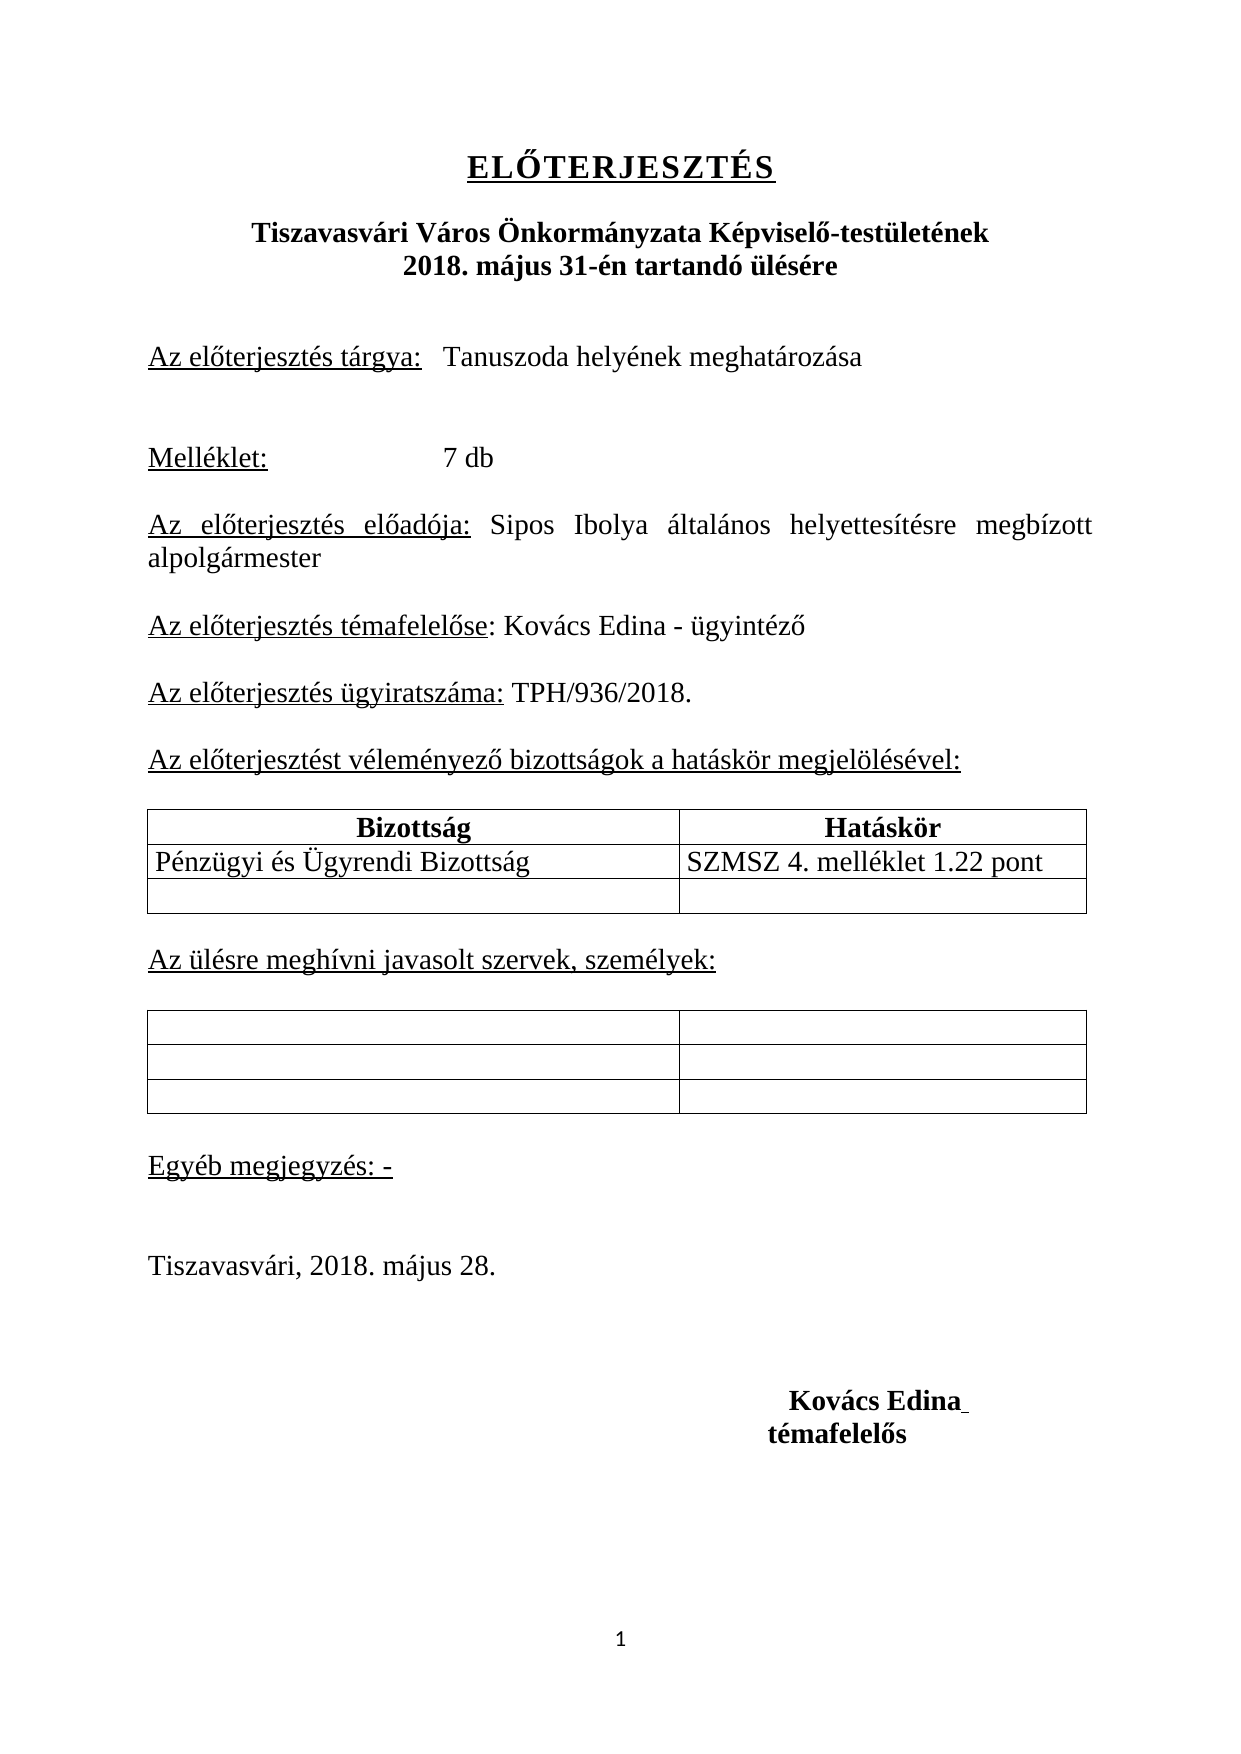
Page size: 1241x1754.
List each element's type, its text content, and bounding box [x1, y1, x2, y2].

text Az előterjesztés előadója: Sipos Ibolya általános helyettesítésre megbízott alpolgármester [148, 507, 1093, 574]
table_header Bizottság [148, 810, 679, 843]
table_cell [680, 1080, 1086, 1113]
text Melléklet: 7 db [148, 440, 1093, 473]
text ELŐTERJESZTÉS [148, 148, 1093, 186]
table_cell Pénzügyi és Ügyrendi Bizottság [148, 845, 679, 878]
text Az előterjesztés ügyiratszáma: TPH/936/2018. [148, 675, 1093, 708]
text Egyéb megjegyzés: - [148, 1148, 1093, 1181]
table_cell [148, 1045, 679, 1079]
text témafelelős [148, 1416, 1093, 1450]
text Az előterjesztést véleményező bizottságok a hatáskör megjelölésével: [148, 742, 1093, 775]
text Az ülésre meghívni javasolt szervek, személyek: [148, 942, 1093, 976]
table_header [148, 1011, 679, 1044]
text Kovács Edina [148, 1383, 1093, 1416]
table_cell [148, 879, 679, 913]
table_header [680, 1011, 1086, 1044]
table_cell [148, 1080, 679, 1113]
text Tiszavasvári, 2018. május 28. [148, 1248, 1093, 1282]
table_cell SZMSZ 4. melléklet 1.22 pont [680, 845, 1086, 878]
text Tiszavasvári Város Önkormányzata Képviselő-testületének [148, 215, 1093, 248]
table_cell [680, 879, 1086, 913]
text Az előterjesztés témafelelőse: Kovács Edina - ügyintéző [148, 608, 1093, 641]
text Az előterjesztés tárgya: Tanuszoda helyének meghatározása [148, 339, 1093, 373]
table_cell [680, 1045, 1086, 1079]
table_header Hatáskör [680, 810, 1086, 843]
text 2018. május 31-én tartandó ülésére [148, 248, 1093, 282]
